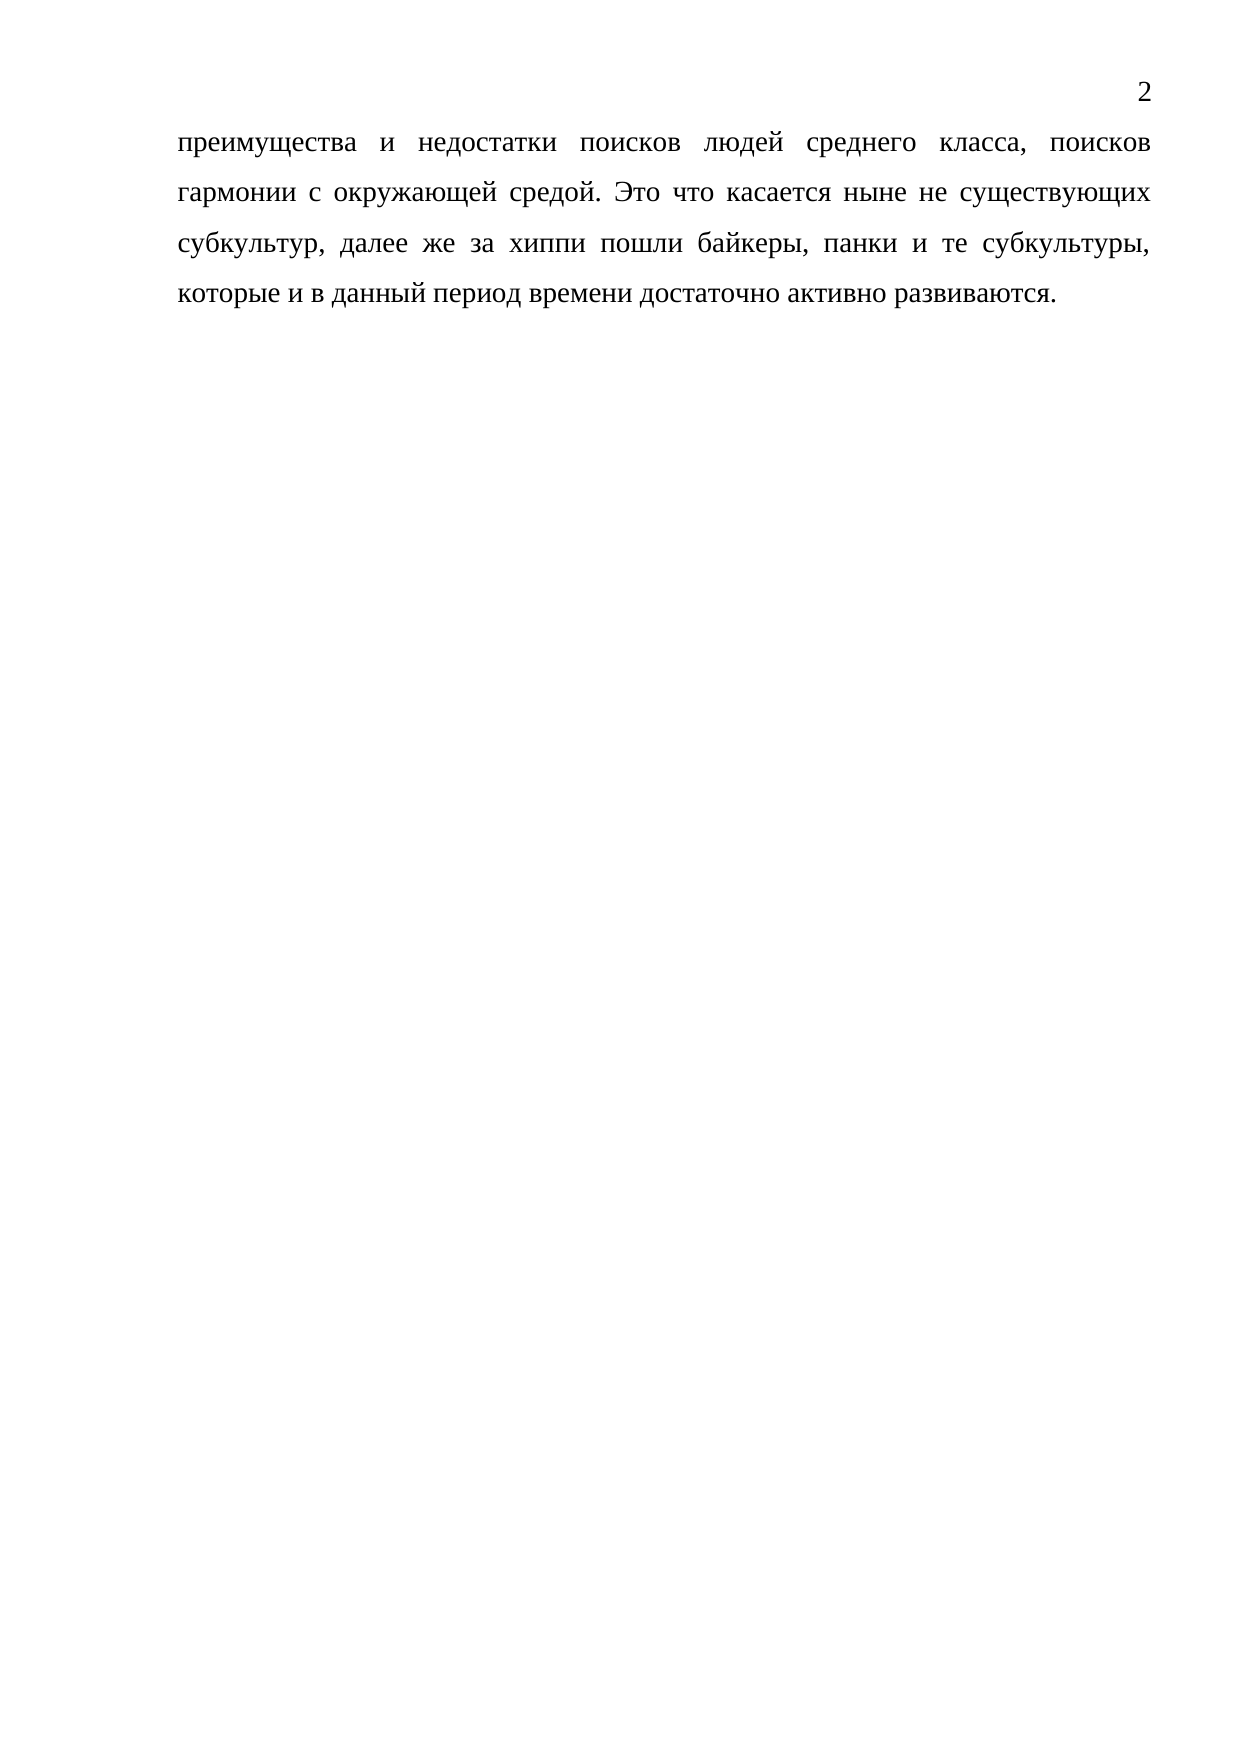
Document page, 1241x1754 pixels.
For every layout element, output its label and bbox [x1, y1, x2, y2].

text [177, 124, 1152, 308]
